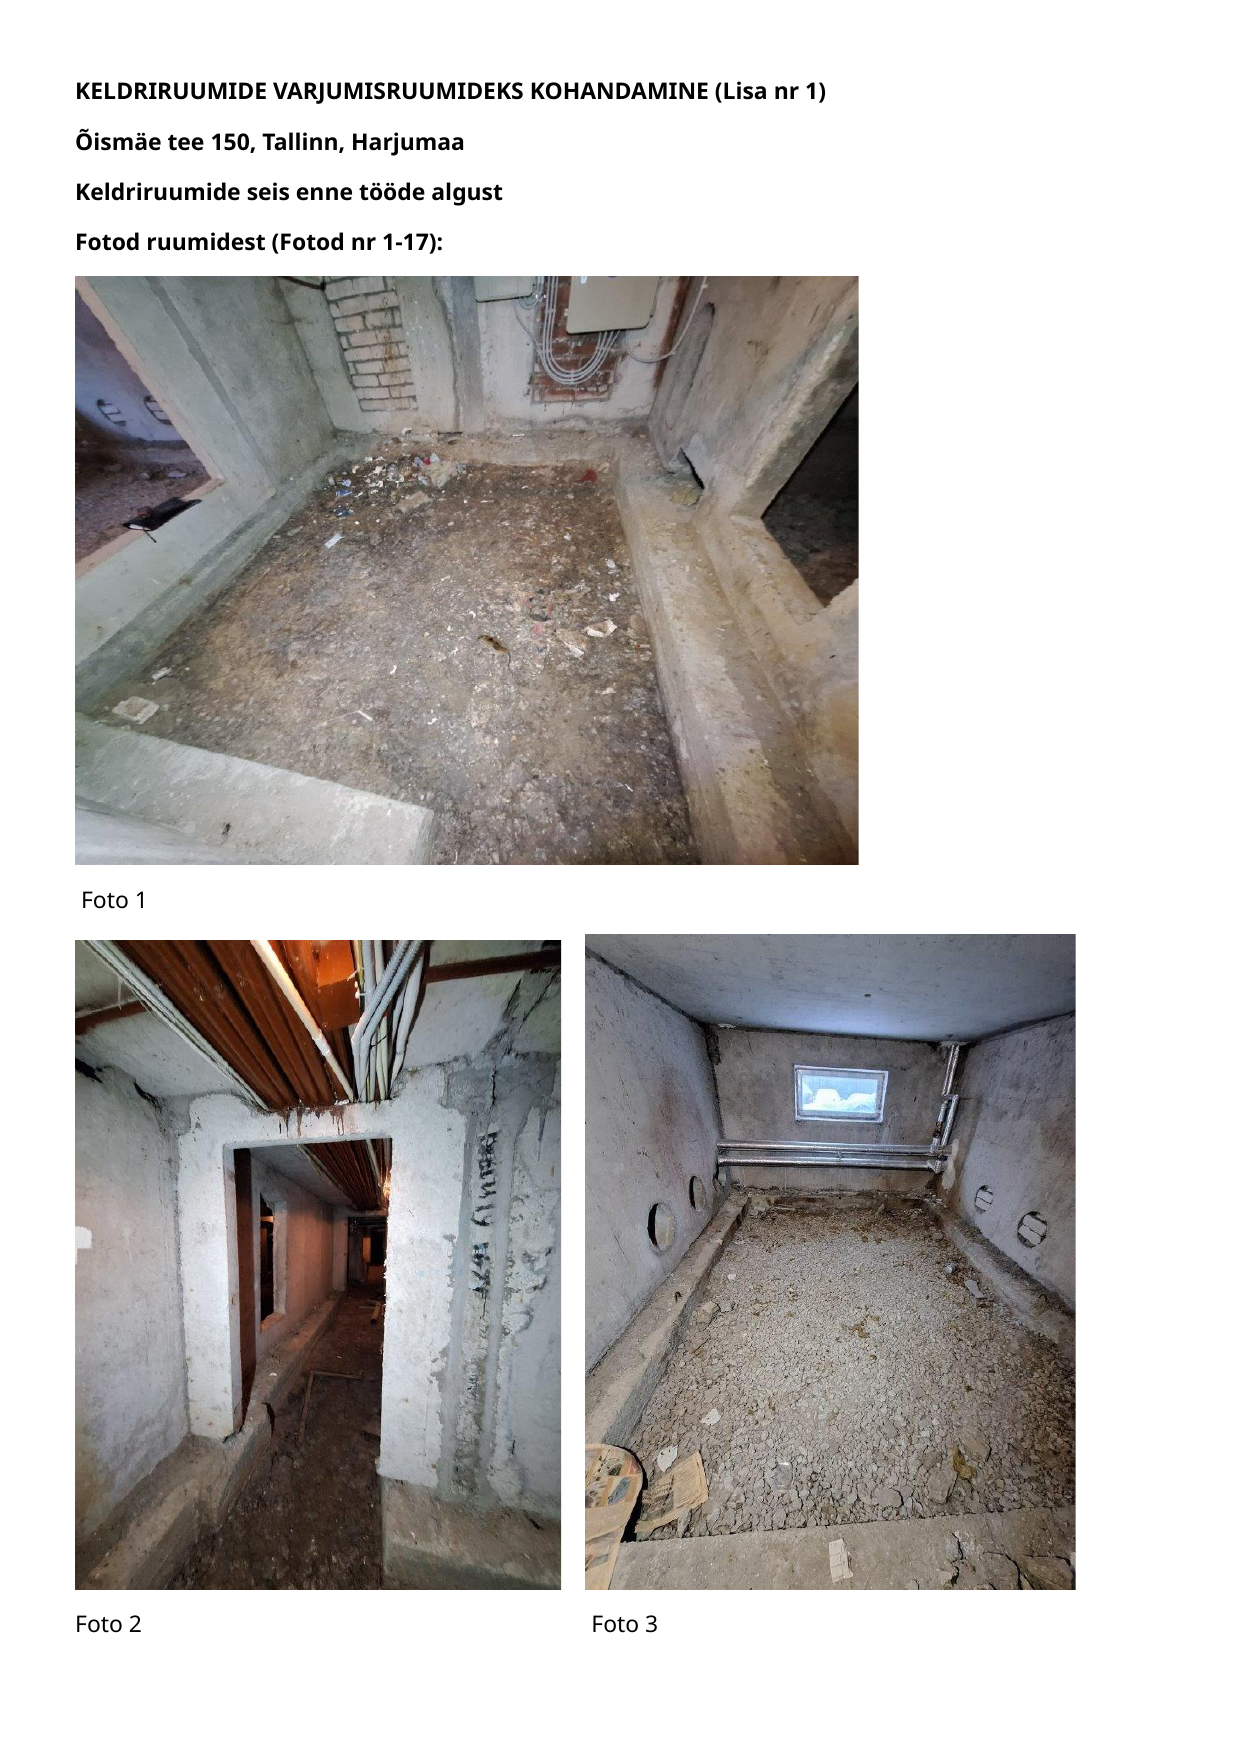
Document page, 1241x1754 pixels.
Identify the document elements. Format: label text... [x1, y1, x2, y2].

text Foto 1 [75, 884, 1165, 915]
text Keldriruumide seis enne tööde algust [75, 176, 1165, 207]
picture [585, 934, 1076, 1590]
text Õismäe tee 150, Tallinn, Harjumaa [75, 125, 1165, 157]
text KELDRIRUUMIDE VARJUMISRUUMIDEKS KOHANDAMINE (Lisa nr 1) [75, 75, 1165, 106]
picture [75, 940, 562, 1590]
text Foto 2 Foto 3 [75, 1608, 1165, 1640]
text Fotod ruumidest (Fotod nr 1-17): [75, 226, 1165, 257]
picture [75, 276, 859, 865]
